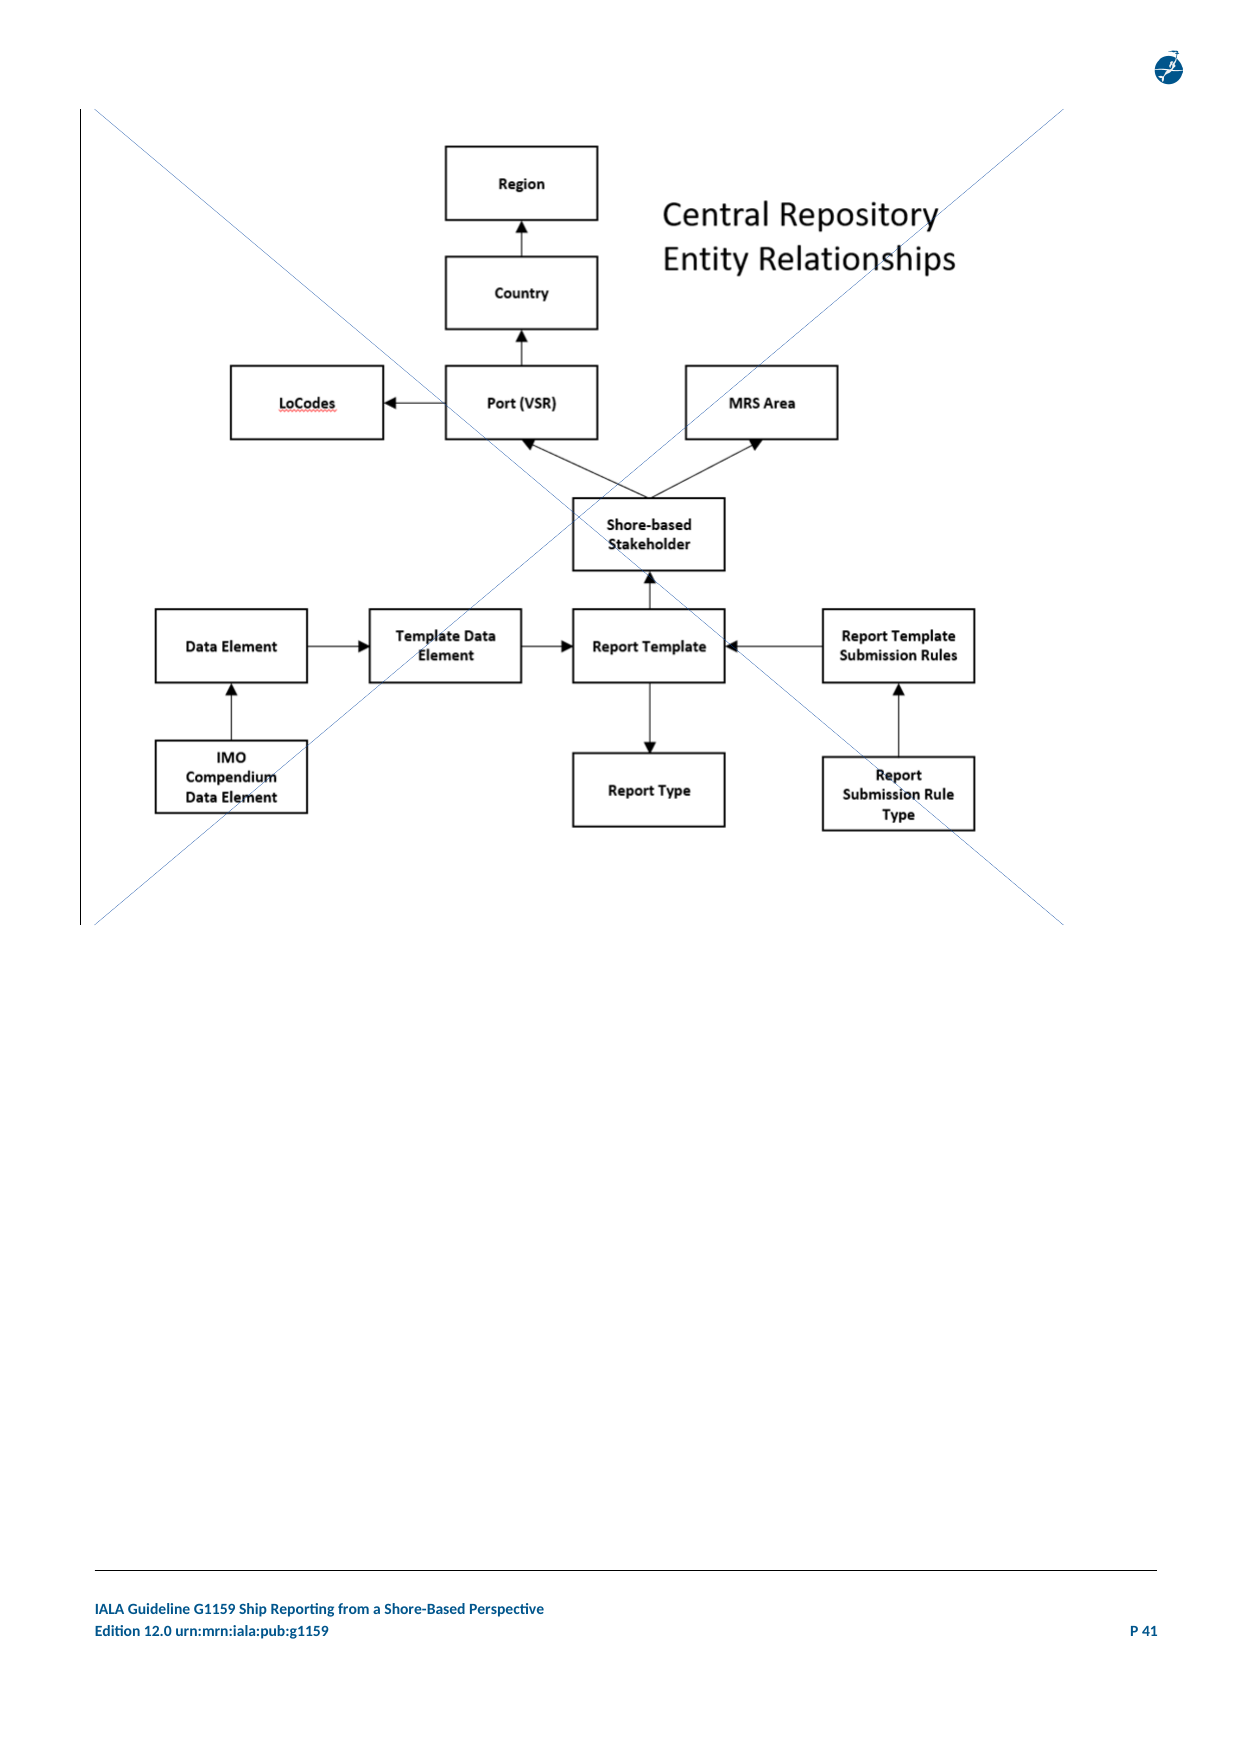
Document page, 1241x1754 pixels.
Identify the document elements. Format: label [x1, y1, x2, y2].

picture [96, 109, 1062, 516]
picture [95, 518, 1063, 926]
picture [94, 110, 577, 924]
picture [581, 110, 1064, 924]
picture [1123, 0, 1241, 119]
